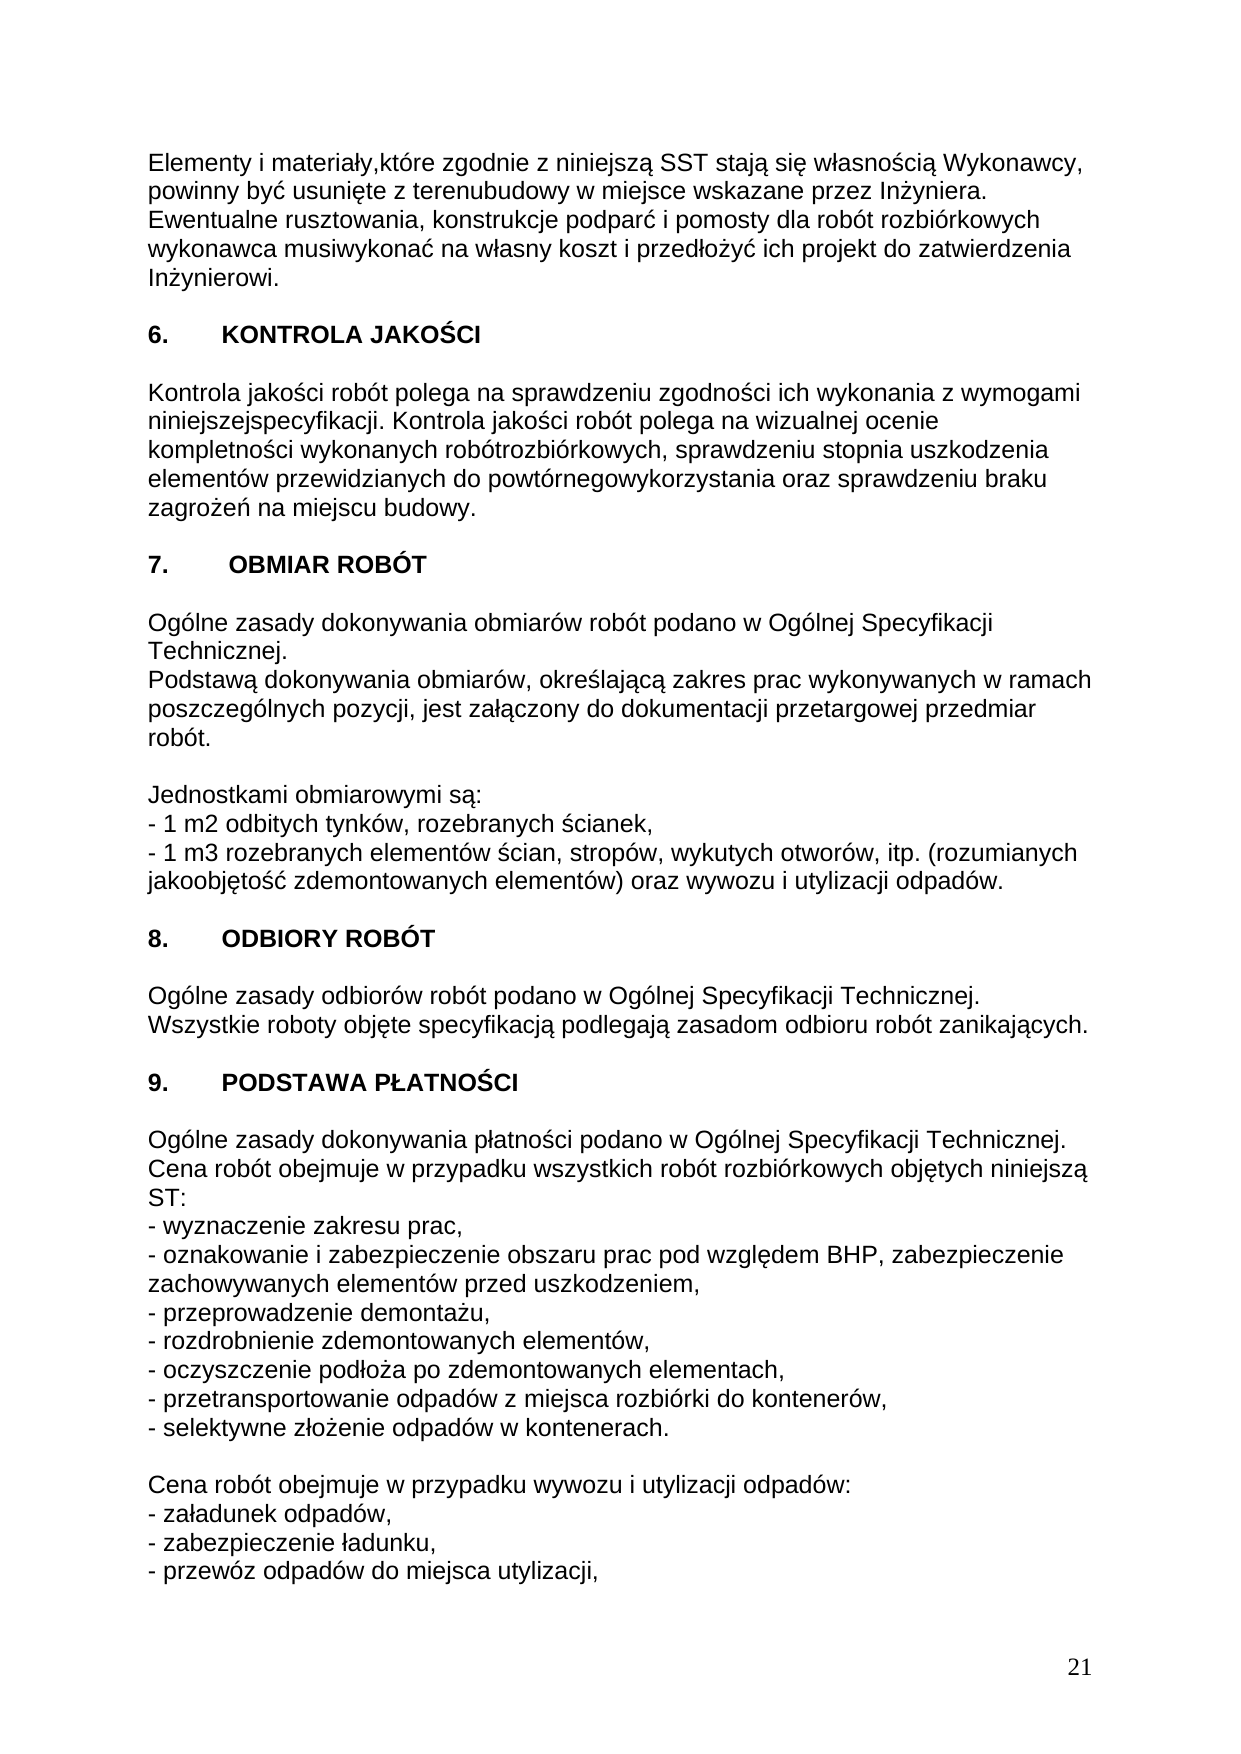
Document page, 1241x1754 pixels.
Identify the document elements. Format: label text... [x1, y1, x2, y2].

text - 1 m2 odbitych tynków, rozebranych ścianek, [148, 809, 1093, 838]
text zachowywanych elementów przed uszkodzeniem, [148, 1269, 1093, 1298]
text Jednostkami obmiarowymi są: [148, 780, 1093, 809]
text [148, 148, 1093, 205]
text Ogólne zasady dokonywania płatności podano w Ogólnej Specyfikacji Technicznej. [148, 1125, 1093, 1154]
text - rozdrobnienie zdemontowanych elementów, [148, 1326, 1093, 1355]
text Ogólne zasady odbiorów robót podano w Ogólnej Specyfikacji Technicznej. [148, 981, 1093, 1010]
text Wszystkie roboty objęte specyfikacją podlegają zasadom odbioru robót zanikających. [148, 1010, 1093, 1039]
text - oznakowanie i zabezpieczenie obszaru prac pod względem BHP, zabezpieczenie [148, 1240, 1093, 1269]
text Cena robót obejmuje w przypadku wywozu i utylizacji odpadów: [148, 1470, 1093, 1499]
text - przewóz odpadów do miejsca utylizacji, [148, 1556, 1093, 1585]
text Ogólne zasady dokonywania obmiarów robót podano w Ogólnej Specyfikacji Technicznej. [148, 608, 1093, 665]
text - przetransportowanie odpadów z miejsca rozbiórki do kontenerów, [148, 1384, 1093, 1413]
text 8. ODBIORY ROBÓT [148, 924, 1093, 953]
text - 1 m3 rozebranych elementów ścian, stropów, wykutych otworów, itp. (rozumianych jakoobjętość zdemontowanych elementów) oraz wywozu i utylizacji odpadów. [148, 838, 1093, 895]
text Ewentualne rusztowania, konstrukcje podparć i pomosty dla robót rozbiórkowych wykonawca musiwykonać na własny koszt i przedłożyć ich projekt do zatwierdzenia Inżynierowi. [148, 205, 1093, 291]
text Podstawą dokonywania obmiarów, określającą zakres prac wykonywanych w ramach [148, 665, 1093, 694]
text poszczególnych pozycji, jest załączony do dokumentacji przetargowej przedmiar robót. [148, 694, 1093, 751]
text - załadunek odpadów, [148, 1499, 1093, 1528]
text - wyznaczenie zakresu prac, [148, 1211, 1093, 1240]
text Cena robót obejmuje w przypadku wszystkich robót rozbiórkowych objętych niniejszą ST: [148, 1154, 1093, 1211]
text 9. PODSTAWA PŁATNOŚCI [148, 1068, 1093, 1096]
text 6. KONTROLA JAKOŚCI [148, 320, 1093, 349]
text - selektywne złożenie odpadów w kontenerach. [148, 1413, 1093, 1441]
text - przeprowadzenie demontażu, [148, 1298, 1093, 1326]
text - zabezpieczenie ładunku, [148, 1528, 1093, 1556]
text 7. OBMIAR ROBÓT [148, 550, 1093, 579]
text - oczyszczenie podłoża po zdemontowanych elementach, [148, 1355, 1093, 1384]
text Kontrola jakości robót polega na sprawdzeniu zgodności ich wykonania z wymogami niniejszejspecyfikacji. Kontrola jakości robót polega na wizualnej ocenie kompletności wykonanych robótrozbiórkowych, sprawdzeniu stopnia uszkodzenia elementów przewidzianych do powtórnegowykorzystania oraz sprawdzeniu braku zagrożeń na miejscu budowy. [148, 378, 1093, 521]
